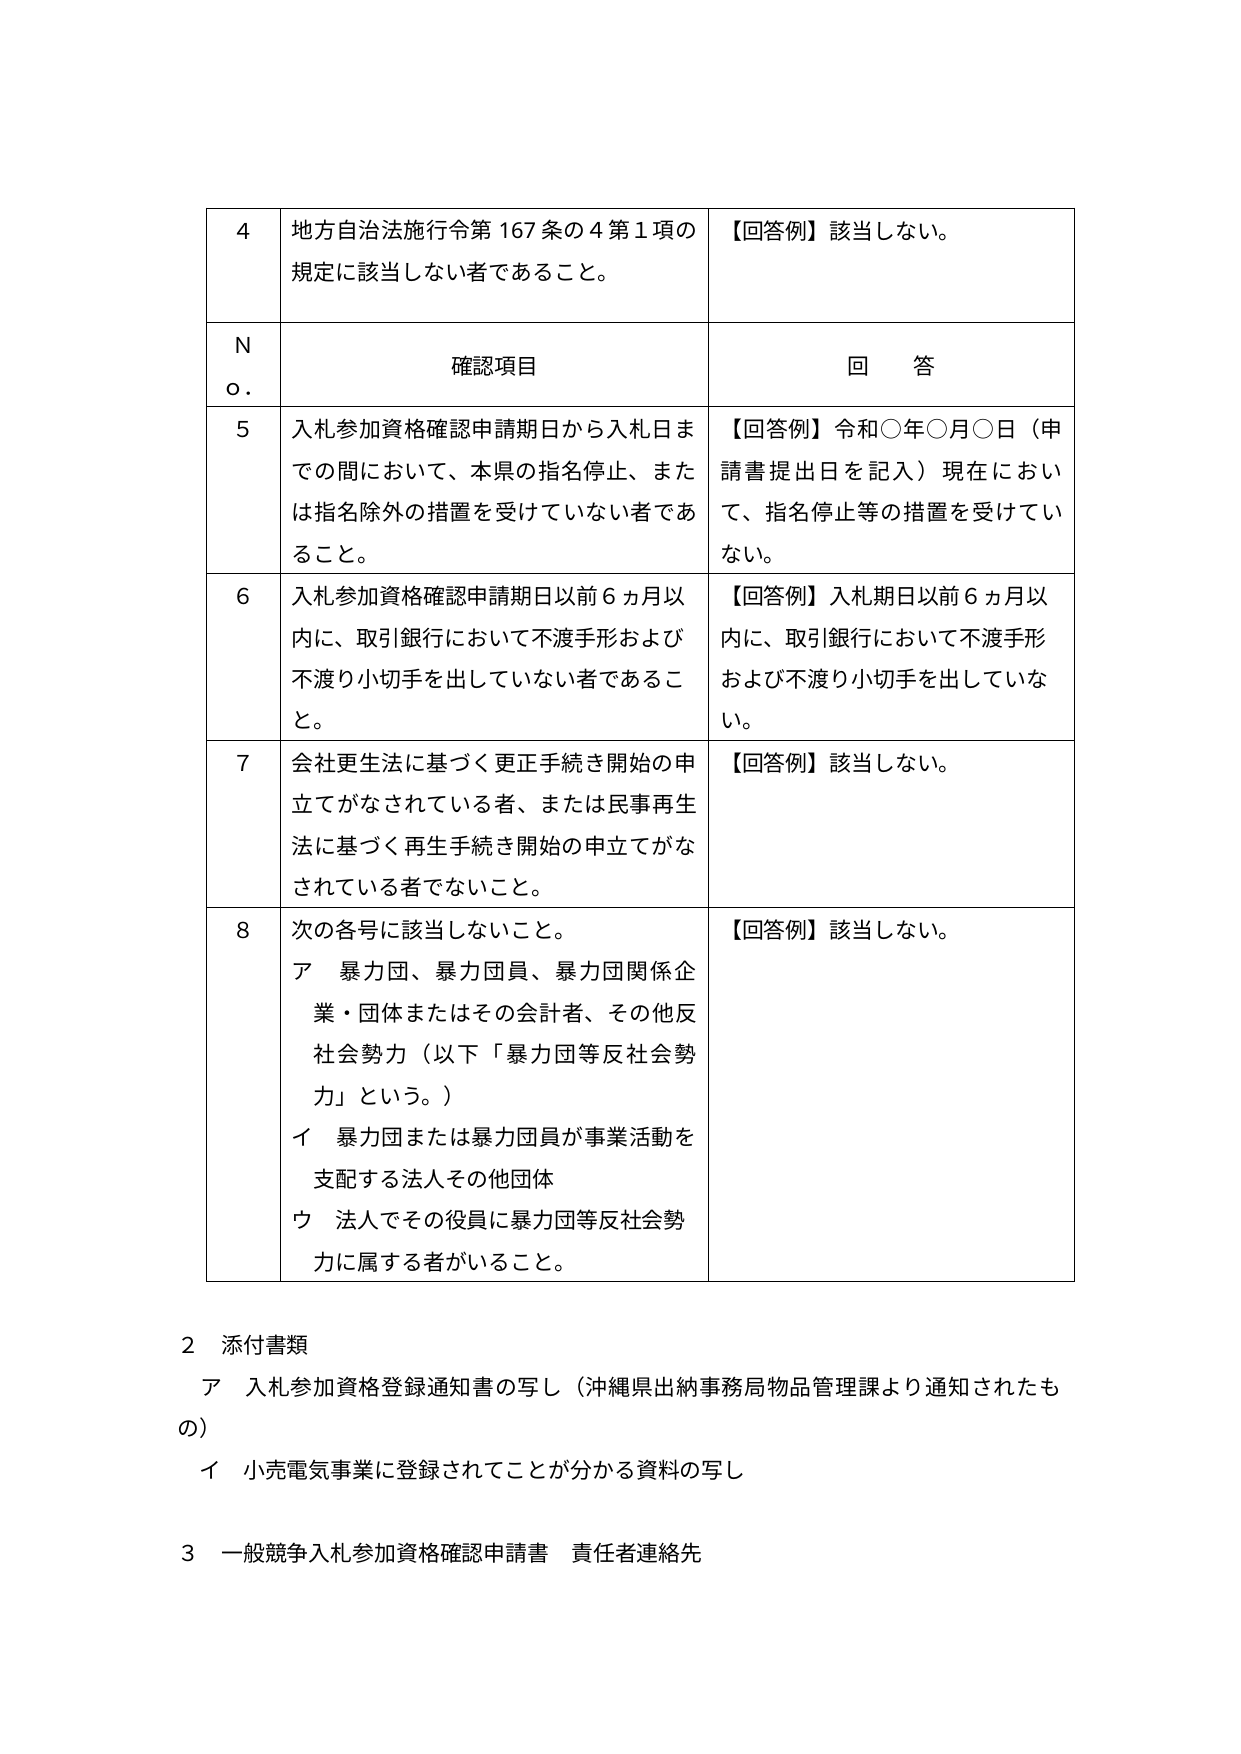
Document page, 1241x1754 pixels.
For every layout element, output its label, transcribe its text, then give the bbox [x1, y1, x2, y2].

table_cell 入札参加資格確認申請期日から入札日までの間において、本県の指名停止、または指名除外の措置を受けていない者であること。 [281, 407, 708, 573]
table_cell ６ [207, 574, 280, 740]
text ３ 一般競争入札参加資格確認申請書 責任者連絡先 [177, 1531, 1063, 1572]
table_cell Ｎｏ． [207, 323, 280, 406]
table_cell 次の各号に該当しないこと。 ア 暴力団、暴力団員、暴力団関係企業・団体またはその会計者、その他反社会勢力（以下「暴力団等反社会勢力」という。） イ 暴力団または暴力団員が事業活動を支配する法人その他団体 ウ 法人でその役員に暴力団等反社会勢力に属する者がいること。 [281, 908, 708, 1281]
table_cell 【回答例】入札期日以前６ヵ月以内に、取引銀行において不渡手形および不渡り小切手を出していない。 [709, 574, 1074, 740]
table_cell 【回答例】該当しない。 [709, 209, 1074, 322]
table_cell 【回答例】該当しない。 [709, 741, 1074, 907]
text イ 小売電気事業に登録されてことが分かる資料の写し [177, 1448, 1063, 1489]
text ア 入札参加資格登録通知書の写し（沖縄県出納事務局物品管理課より通知されたもの） [177, 1365, 1063, 1448]
table_cell 【回答例】令和○年○月○日（申請書提出日を記入）現在において、指名停止等の措置を受けていない。 [709, 407, 1074, 573]
table_cell 入札参加資格確認申請期日以前６ヵ月以内に、取引銀行において不渡手形および不渡り小切手を出していない者であること。 [281, 574, 708, 740]
table_cell 確認項目 [281, 323, 708, 406]
table_cell ７ [207, 741, 280, 907]
table_cell 回 答 [709, 323, 1074, 406]
table_cell 地方自治法施行令第167条の４第１項の規定に該当しない者であること。 [281, 209, 708, 322]
table_cell ８ [207, 908, 280, 1281]
text ２ 添付書類 [177, 1323, 1063, 1365]
table_cell 会社更生法に基づく更正手続き開始の申立てがなされている者、または民事再生法に基づく再生手続き開始の申立てがなされている者でないこと。 [281, 741, 708, 907]
table_cell ５ [207, 407, 280, 573]
table_cell 【回答例】該当しない。 [709, 908, 1074, 1281]
table_cell ４ [207, 209, 280, 322]
